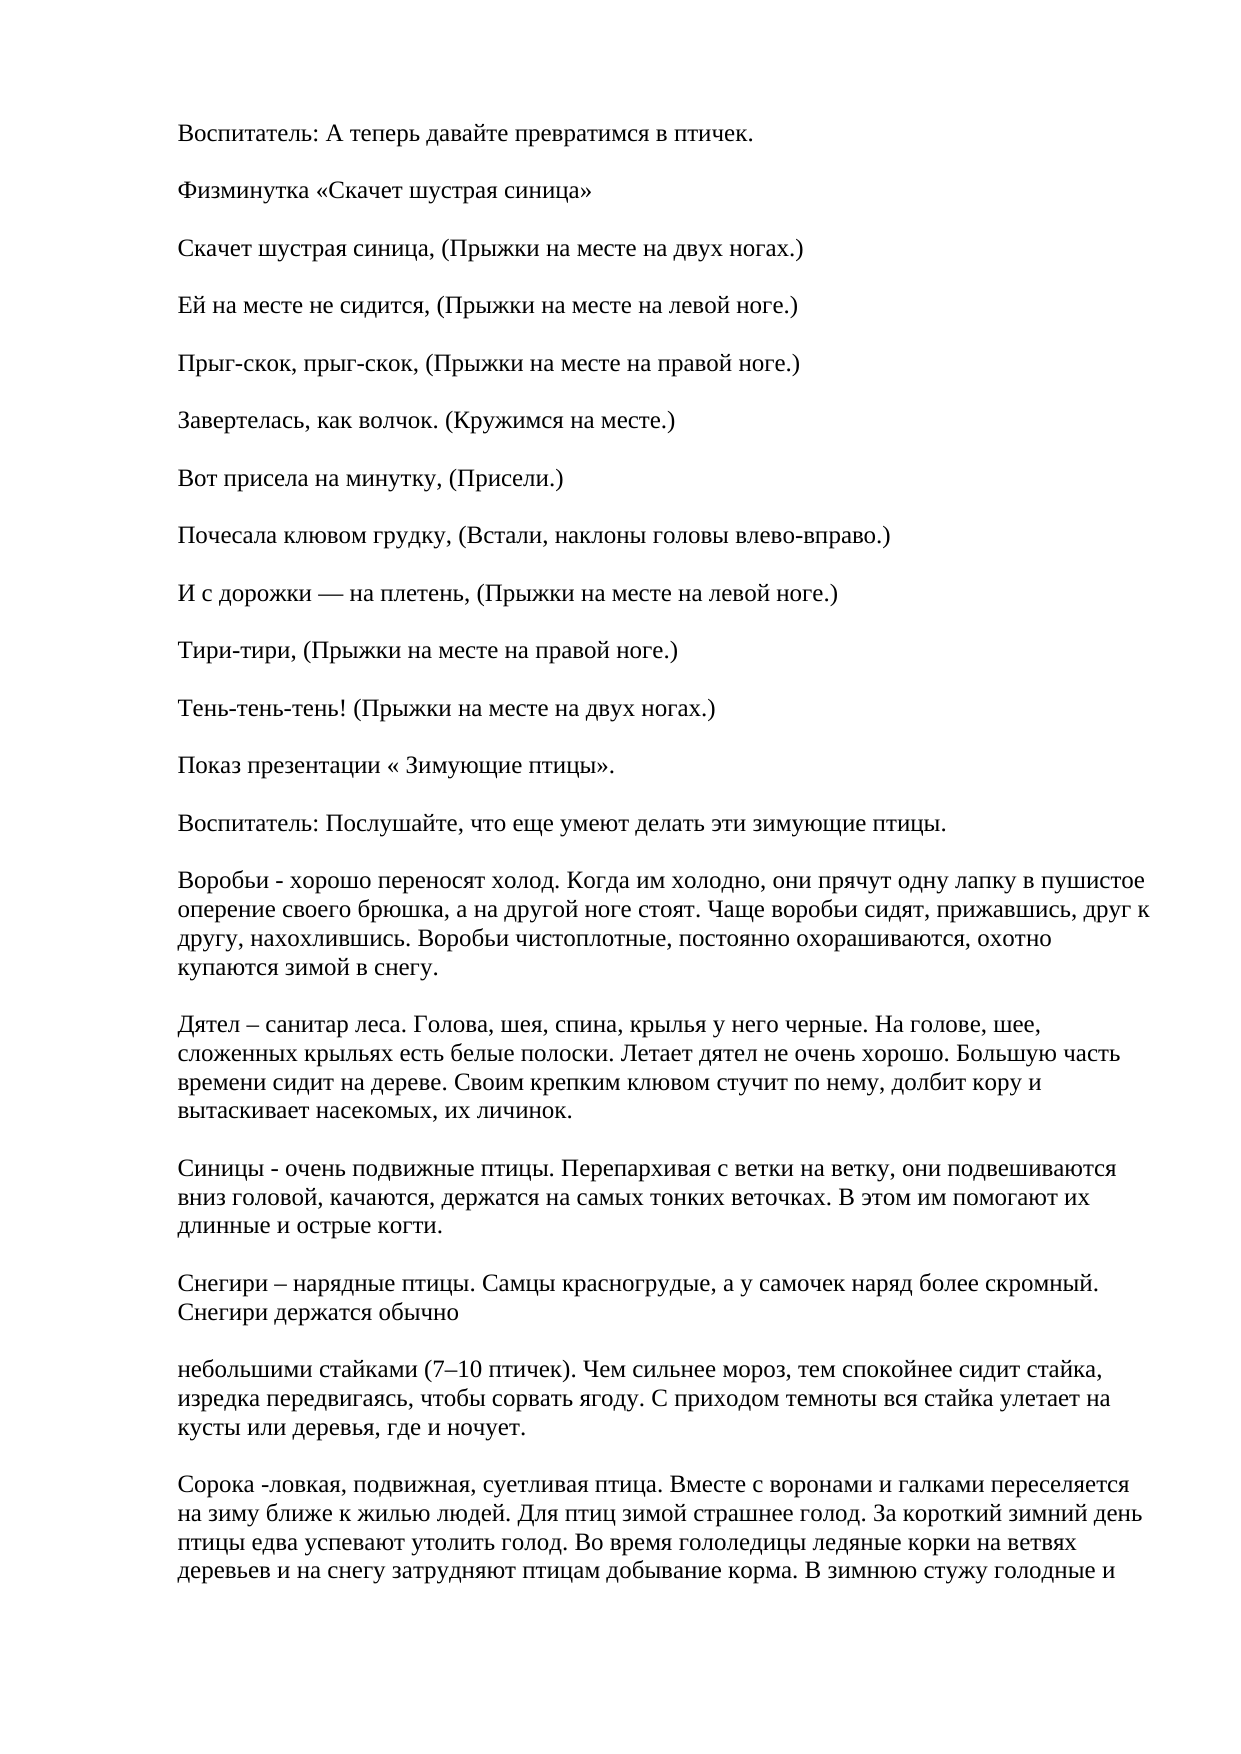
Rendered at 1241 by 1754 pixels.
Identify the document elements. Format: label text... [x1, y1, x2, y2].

text Тири-тири, (Прыжки на месте на правой ноге.) [177, 636, 1152, 664]
text Синицы - очень подвижные птицы. Перепархивая с ветки на ветку, они подвешиваются вниз головой, качаются, держатся на самых тонких веточках. В этом им помогают их длинные и острые когти. [177, 1153, 1152, 1239]
text Скачет шустрая синица, (Прыжки на месте на двух ногах.) [177, 233, 1152, 262]
text Вот присела на минутку, (Присели.) [177, 463, 1152, 492]
text Дятел – санитар леса. Голова, шея, спина, крылья у него черные. На голове, шее, сложенных крыльях есть белые полоски. Летает дятел не очень хорошо. Большую часть времени сидит на дереве. Своим крепким клювом стучит по нему, долбит кору и вытаскивает насекомых, их личинок. [177, 1009, 1152, 1124]
text Тень-тень-тень! (Прыжки на месте на двух ногах.) [177, 693, 1152, 722]
text Физминутка «Скачет шустрая синица» [177, 176, 1152, 204]
text Прыг-скок, прыг-скок, (Прыжки на месте на правой ноге.) [177, 348, 1152, 377]
text Завертелась, как волчок. (Кружимся на месте.) [177, 406, 1152, 434]
text Воспитатель: А теперь давайте превратимся в птичек. [177, 118, 1152, 147]
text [177, 1469, 1152, 1584]
text Воробьи - хорошо переносят холод. Когда им холодно, они прячут одну лапку в пушистое оперение своего брюшка, а на другой ноге стоят. Чаще воробьи сидят, прижавшись, друг к другу, нахохлившись. Воробьи чистоплотные, постоянно охорашиваются, охотно купаются зимой в снегу. [177, 866, 1152, 981]
text Воспитатель: Послушайте, что еще умеют делать эти зимующие птицы. [177, 808, 1152, 837]
text Ей на месте не сидится, (Прыжки на месте на левой ноге.) [177, 291, 1152, 319]
text небольшими стайками (7–10 птичек). Чем сильнее мороз, тем спокойнее сидит стайка, изредка передвигаясь, чтобы сорвать ягоду. С приходом темноты вся стайка улетает на кусты или деревья, где и ночует. [177, 1354, 1152, 1441]
text Показ презентации « Зимующие птицы». [177, 751, 1152, 779]
text Почесала клювом грудку, (Встали, наклоны головы влево-вправо.) [177, 521, 1152, 549]
text И с дорожки — на плетень, (Прыжки на месте на левой ноге.) [177, 578, 1152, 607]
text Снегири – нарядные птицы. Самцы красногрудые, а у самочек наряд более скромный. Снегири держатся обычно [177, 1268, 1152, 1326]
